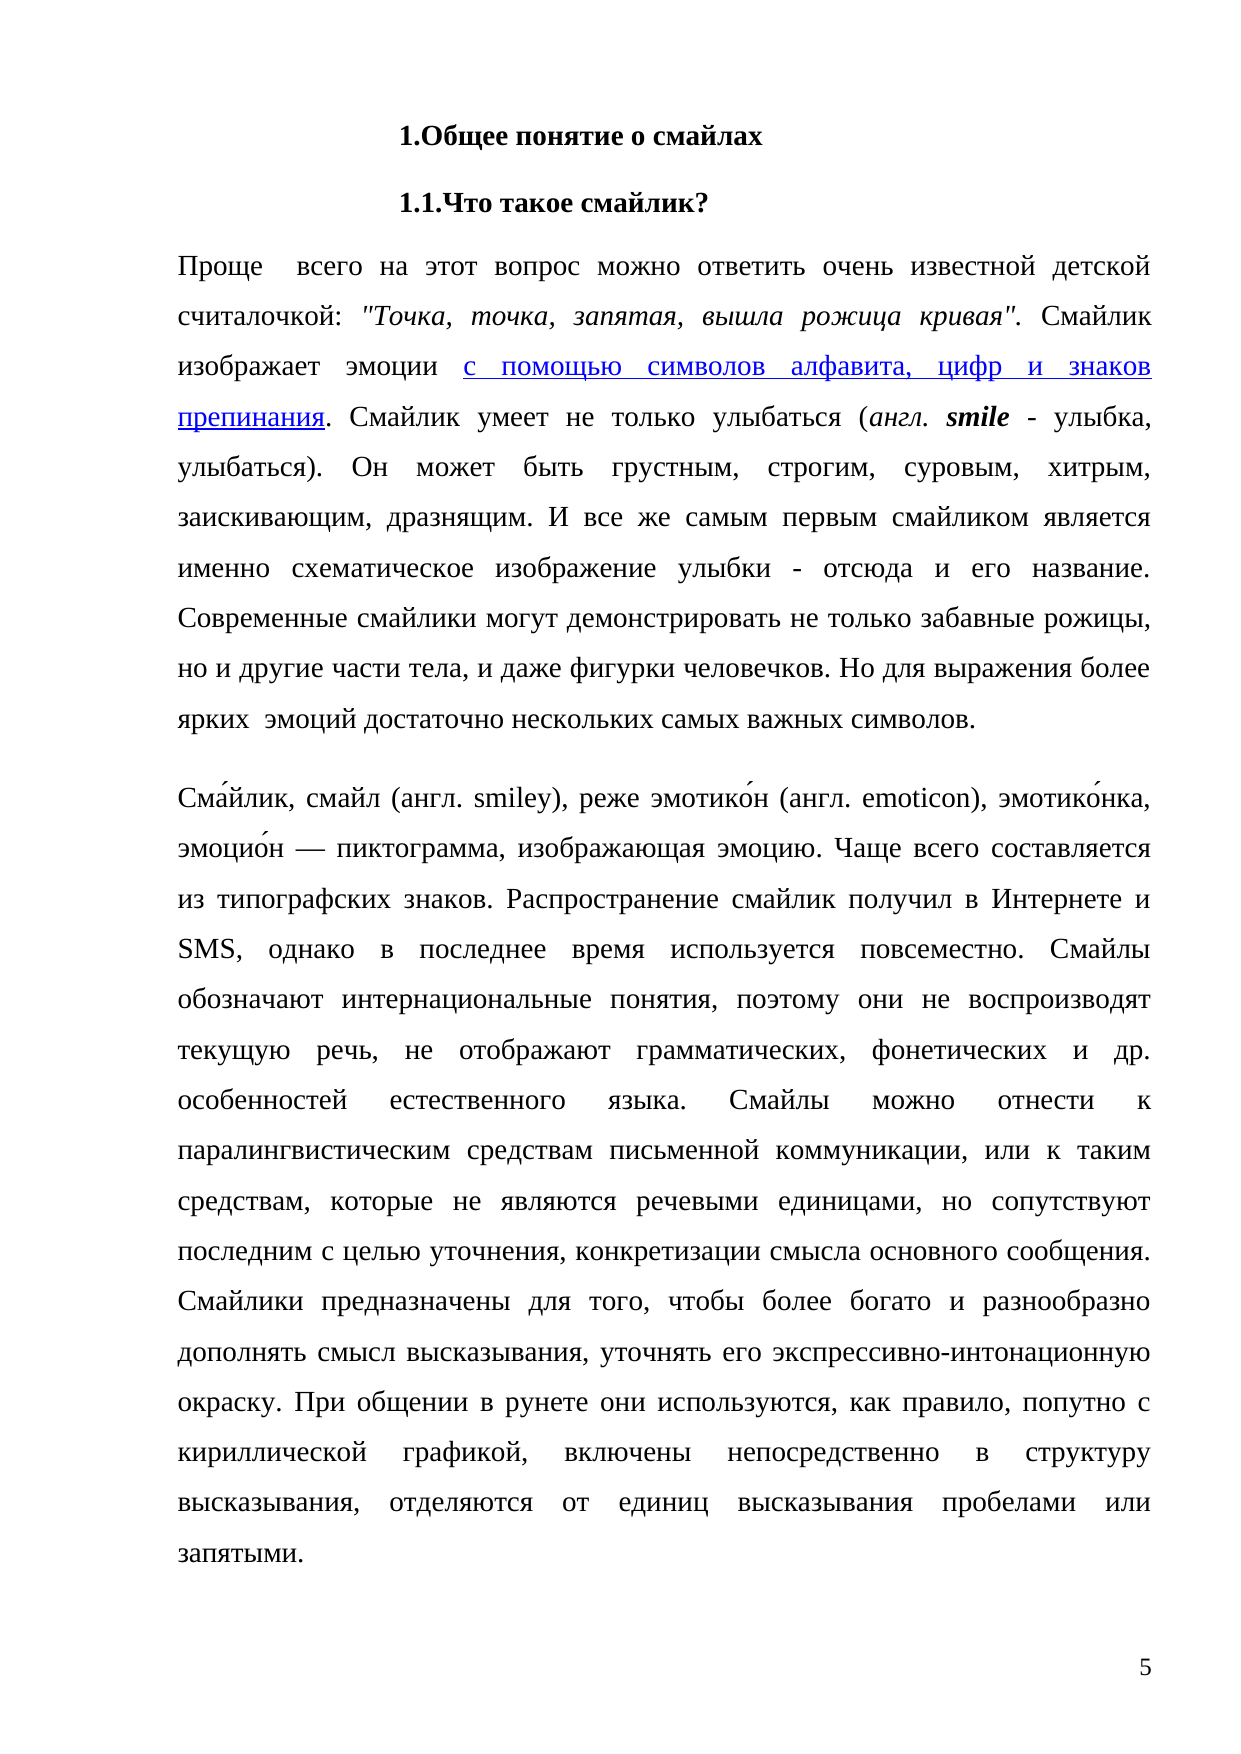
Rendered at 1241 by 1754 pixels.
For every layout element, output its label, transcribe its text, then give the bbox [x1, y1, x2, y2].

text 1.1.Что такое смайлик? [325, 185, 1152, 219]
text Проще всего на этот вопрос можно ответить очень известной детской считалочкой: "Точка, точка, запятая, вышла рожица кривая". Смайлик изображает эмоции с помощью символов алфавита, цифр и знаков препинания. Смайлик умеет не только улыбаться (англ. smile - улыбка, улыбаться). Он может быть грустным, строгим, суровым, хитрым, заискивающим, дразнящим. И все же самым первым смайликом является именно схематическое изображение улыбки - отсюда и его название. Современные смайлики могут демонстрировать не только забавные рожицы, но и другие части тела, и даже фигурки человечков. Но для выражения более ярких эмоций достаточно нескольких самых важных символов. [177, 248, 1152, 734]
text 1.Общее понятие о смайлах [325, 118, 1152, 152]
text Сма́йлик, смайл (англ. smiley), реже эмотико́н (англ. emoticon), эмотико́нка, эмоцио́н — пиктограмма, изображающая эмоцию. Чаще всего составляется из типографских знаков. Распространение смайлик получил в Интернете и SMS, однако в последнее время используется повсеместно. Смайлы обозначают интернациональные понятия, поэтому они не воспроизводят текущую речь, не отображают грамматических, фонетических и др. особенностей естественного языка. Смайлы можно отнести к паралингвистическим средствам письменной коммуникации, или к таким средствам, которые не являются речевыми единицами, но сопутствуют последним с целью уточнения, конкретизации смысла основного сообщения. Смайлики предназначены для того, чтобы более богато и разнообразно дополнять смысл высказывания, уточнять его экспрессивно-интонационную окраску. При общении в рунете они используются, как правило, попутно с кириллической графикой, включены непосредственно в структуру высказывания, отделяются от единиц высказывания пробелами или запятыми. [177, 780, 1152, 1568]
